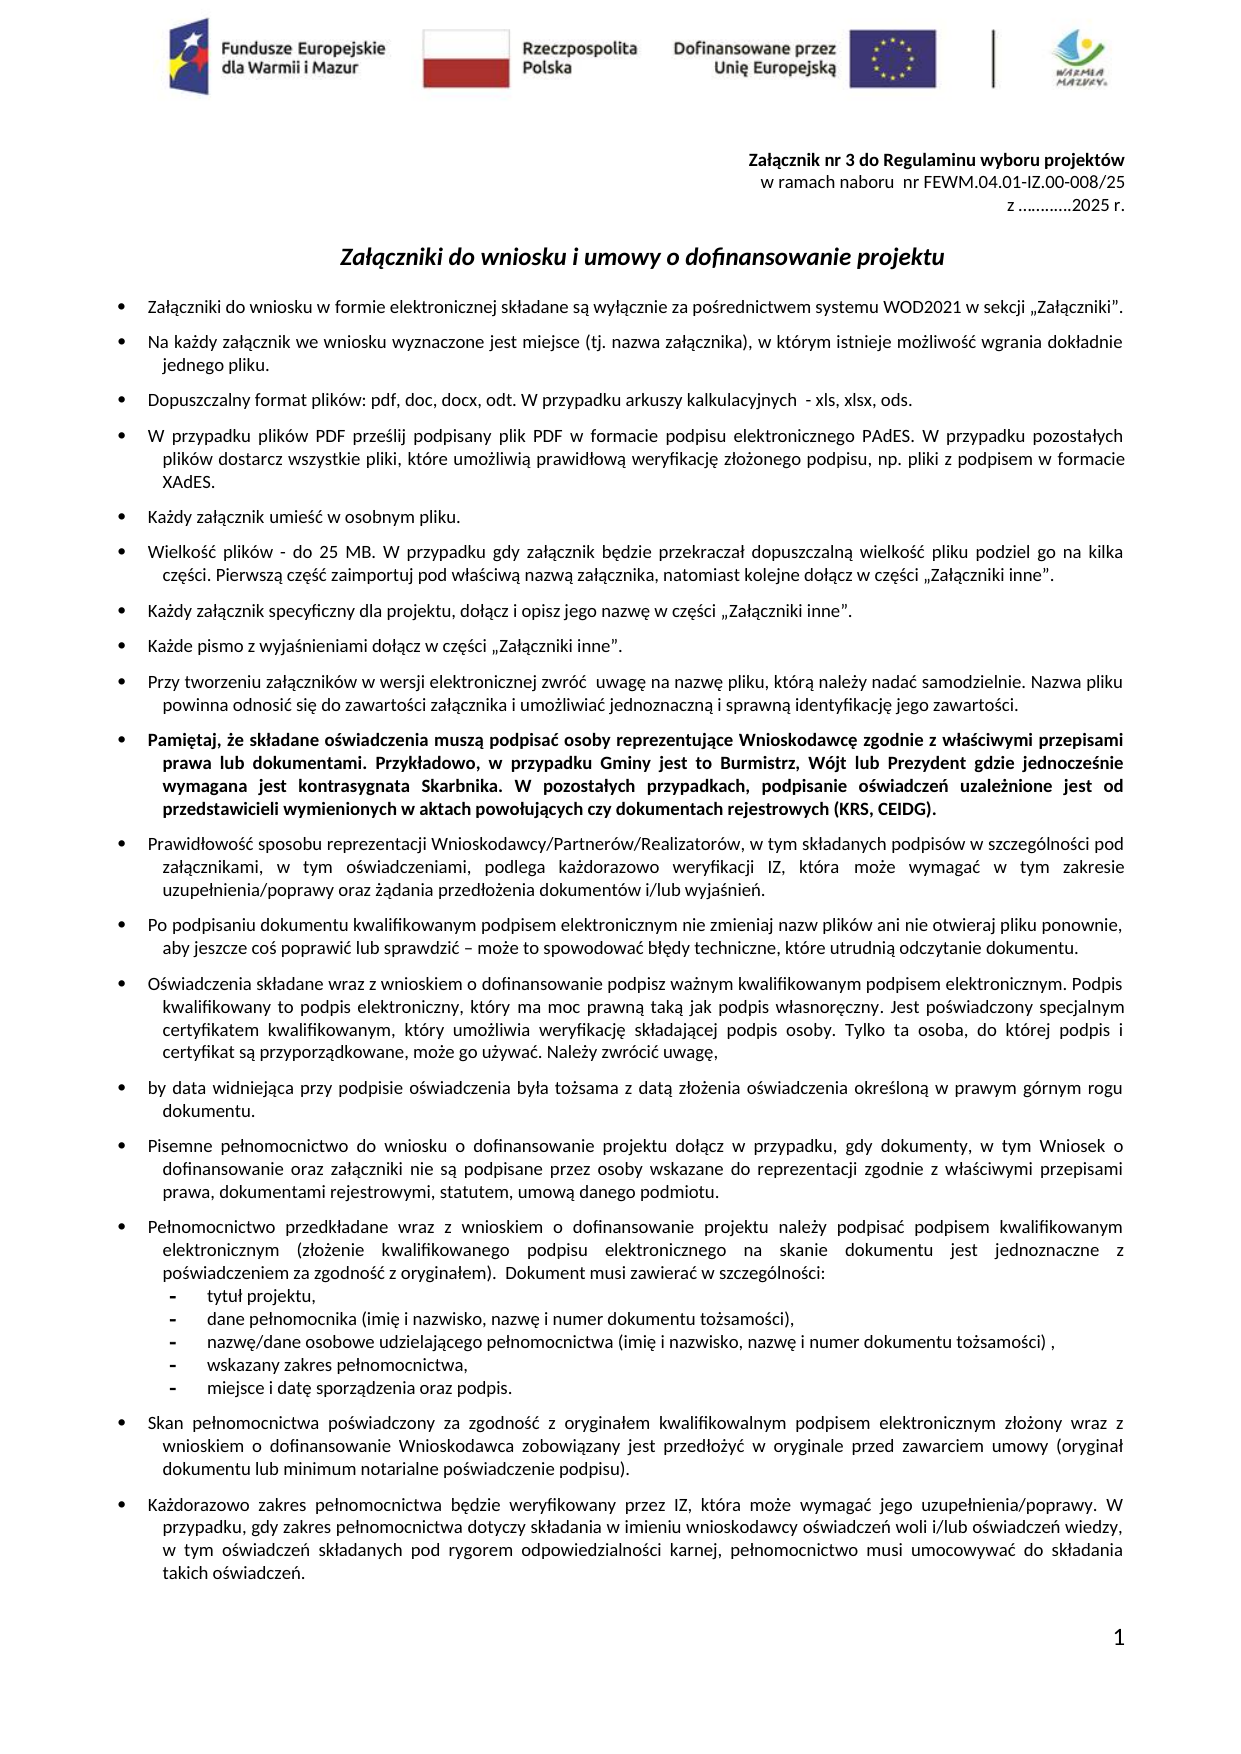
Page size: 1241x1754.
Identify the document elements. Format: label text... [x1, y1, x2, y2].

list Oświadczenia składane wraz z wnioskiem o dofinansowanie podpisz ważnym kwalifikowanym podpisem elektronicznym. Podpis kwalifikowany to podpis elektroniczny, który ma moc prawną taką jak podpis własnoręczny. Jest poświadczony specjalnym certyfikatem kwalifikowanym, który umożliwia weryfikację składającej podpis osoby. Tylko ta osoba, do której podpis i certyfikat są przyporządkowane, może go używać. Należy zwrócić uwagę, [118, 972, 1125, 1064]
text Załącznik nr 3 do Regulaminu wyboru projektów w ramach naboru nr FEWM.04.01-IZ.00-008/25 z ……..….2025 r. [118, 148, 1125, 216]
list Każde pismo z wyjaśnieniami dołącz w części „Załączniki inne”. [118, 634, 1125, 657]
list tytuł projektu, [169, 1284, 1125, 1307]
list Przy tworzeniu załączników w wersji elektronicznej zwróć uwagę na nazwę pliku, którą należy nadać samodzielnie. Nazwa pliku powinna odnosić się do zawartości załącznika i umożliwiać jednoznaczną i sprawną identyfikację jego zawartości. [118, 670, 1125, 716]
list Pamiętaj, że składane oświadczenia muszą podpisać osoby reprezentujące Wnioskodawcę zgodnie z właściwymi przepisami prawa lub dokumentami. Przykładowo, w przypadku Gminy jest to Burmistrz, Wójt lub Prezydent gdzie jednocześnie wymagana jest kontrasygnata Skarbnika. W pozostałych przypadkach, podpisanie oświadczeń uzależnione jest od przedstawicieli wymienionych w aktach powołujących czy dokumentach rejestrowych (KRS, CEIDG). [118, 728, 1125, 820]
list Każdy załącznik umieść w osobnym pliku. [118, 505, 1125, 528]
list Załączniki do wniosku i umowy o dofinansowanie projektu [162, 241, 1125, 272]
list Wielkość plików - do 25 MB. W przypadku gdy załącznik będzie przekraczał dopuszczalną wielkość pliku podziel go na kilka części. Pierwszą część zaimportuj pod właściwą nazwą załącznika, natomiast kolejne dołącz w części „Załączniki inne”. [118, 541, 1125, 587]
picture [151, 0, 1123, 109]
list Na każdy załącznik we wniosku wyznaczone jest miejsce (tj. nazwa załącznika), w którym istnieje możliwość wgrania dokładnie jednego pliku. [118, 330, 1125, 376]
list by data widniejąca przy podpisie oświadczenia była tożsama z datą złożenia oświadczenia określoną w prawym górnym rogu dokumentu. [118, 1076, 1125, 1122]
list Załączniki do wniosku w formie elektronicznej składane są wyłącznie za pośrednictwem systemu WOD2021 w sekcji „Załączniki”. [118, 295, 1125, 318]
list Skan pełnomocnictwa poświadczony za zgodność z oryginałem kwalifikowalnym podpisem elektronicznym złożony wraz z wnioskiem o dofinansowanie Wnioskodawca zobowiązany jest przedłożyć w oryginale przed zawarciem umowy (oryginał dokumentu lub minimum notarialne poświadczenie podpisu). [118, 1412, 1125, 1480]
list W przypadku plików PDF prześlij podpisany plik PDF w formacie podpisu elektronicznego PAdES. W przypadku pozostałych plików dostarcz wszystkie pliki, które umożliwią prawidłową weryfikację złożonego podpisu, np. pliki z podpisem w formacie XAdES. [118, 424, 1125, 493]
list miejsce i datę sporządzenia oraz podpis. [169, 1376, 1125, 1399]
list Każdorazowo zakres pełnomocnictwa będzie weryfikowany przez IZ, która może wymagać jego uzupełnienia/poprawy. W przypadku, gdy zakres pełnomocnictwa dotyczy składania w imieniu wnioskodawcy oświadczeń woli i/lub oświadczeń wiedzy, w tym oświadczeń składanych pod rygorem odpowiedzialności karnej, pełnomocnictwo musi umocowywać do składania takich oświadczeń. [118, 1493, 1125, 1584]
list Pisemne pełnomocnictwo do wniosku o dofinansowanie projektu dołącz w przypadku, gdy dokumenty, w tym Wniosek o dofinansowanie oraz załączniki nie są podpisane przez osoby wskazane do reprezentacji zgodnie z właściwymi przepisami prawa, dokumentami rejestrowymi, statutem, umową danego podmiotu. [118, 1134, 1125, 1203]
list Pełnomocnictwo przedkładane wraz z wnioskiem o dofinansowanie projektu należy podpisać podpisem kwalifikowanym elektronicznym (złożenie kwalifikowanego podpisu elektronicznego na skanie dokumentu jest jednoznaczne z poświadczeniem za zgodność z oryginałem). Dokument musi zawierać w szczególności: [118, 1216, 1125, 1284]
list nazwę/dane osobowe udzielającego pełnomocnictwa (imię i nazwisko, nazwę i numer dokumentu tożsamości) , [169, 1330, 1125, 1353]
list dane pełnomocnika (imię i nazwisko, nazwę i numer dokumentu tożsamości), [169, 1307, 1125, 1330]
list Po podpisaniu dokumentu kwalifikowanym podpisem elektronicznym nie zmieniaj nazw plików ani nie otwieraj pliku ponownie, aby jeszcze coś poprawić lub sprawdzić – może to spowodować błędy techniczne, które utrudnią odczytanie dokumentu. [118, 914, 1125, 959]
list Każdy załącznik specyficzny dla projektu, dołącz i opisz jego nazwę w części „Załączniki inne”. [118, 599, 1125, 622]
list wskazany zakres pełnomocnictwa, [169, 1353, 1125, 1376]
list Prawidłowość sposobu reprezentacji Wnioskodawcy/Partnerów/Realizatorów, w tym składanych podpisów w szczególności pod załącznikami, w tym oświadczeniami, podlega każdorazowo weryfikacji IZ, która może wymagać w tym zakresie uzupełnienia/poprawy oraz żądania przedłożenia dokumentów i/lub wyjaśnień. [118, 832, 1125, 901]
list Dopuszczalny format plików: pdf, doc, docx, odt. W przypadku arkuszy kalkulacyjnych - xls, xlsx, ods. [118, 389, 1125, 412]
